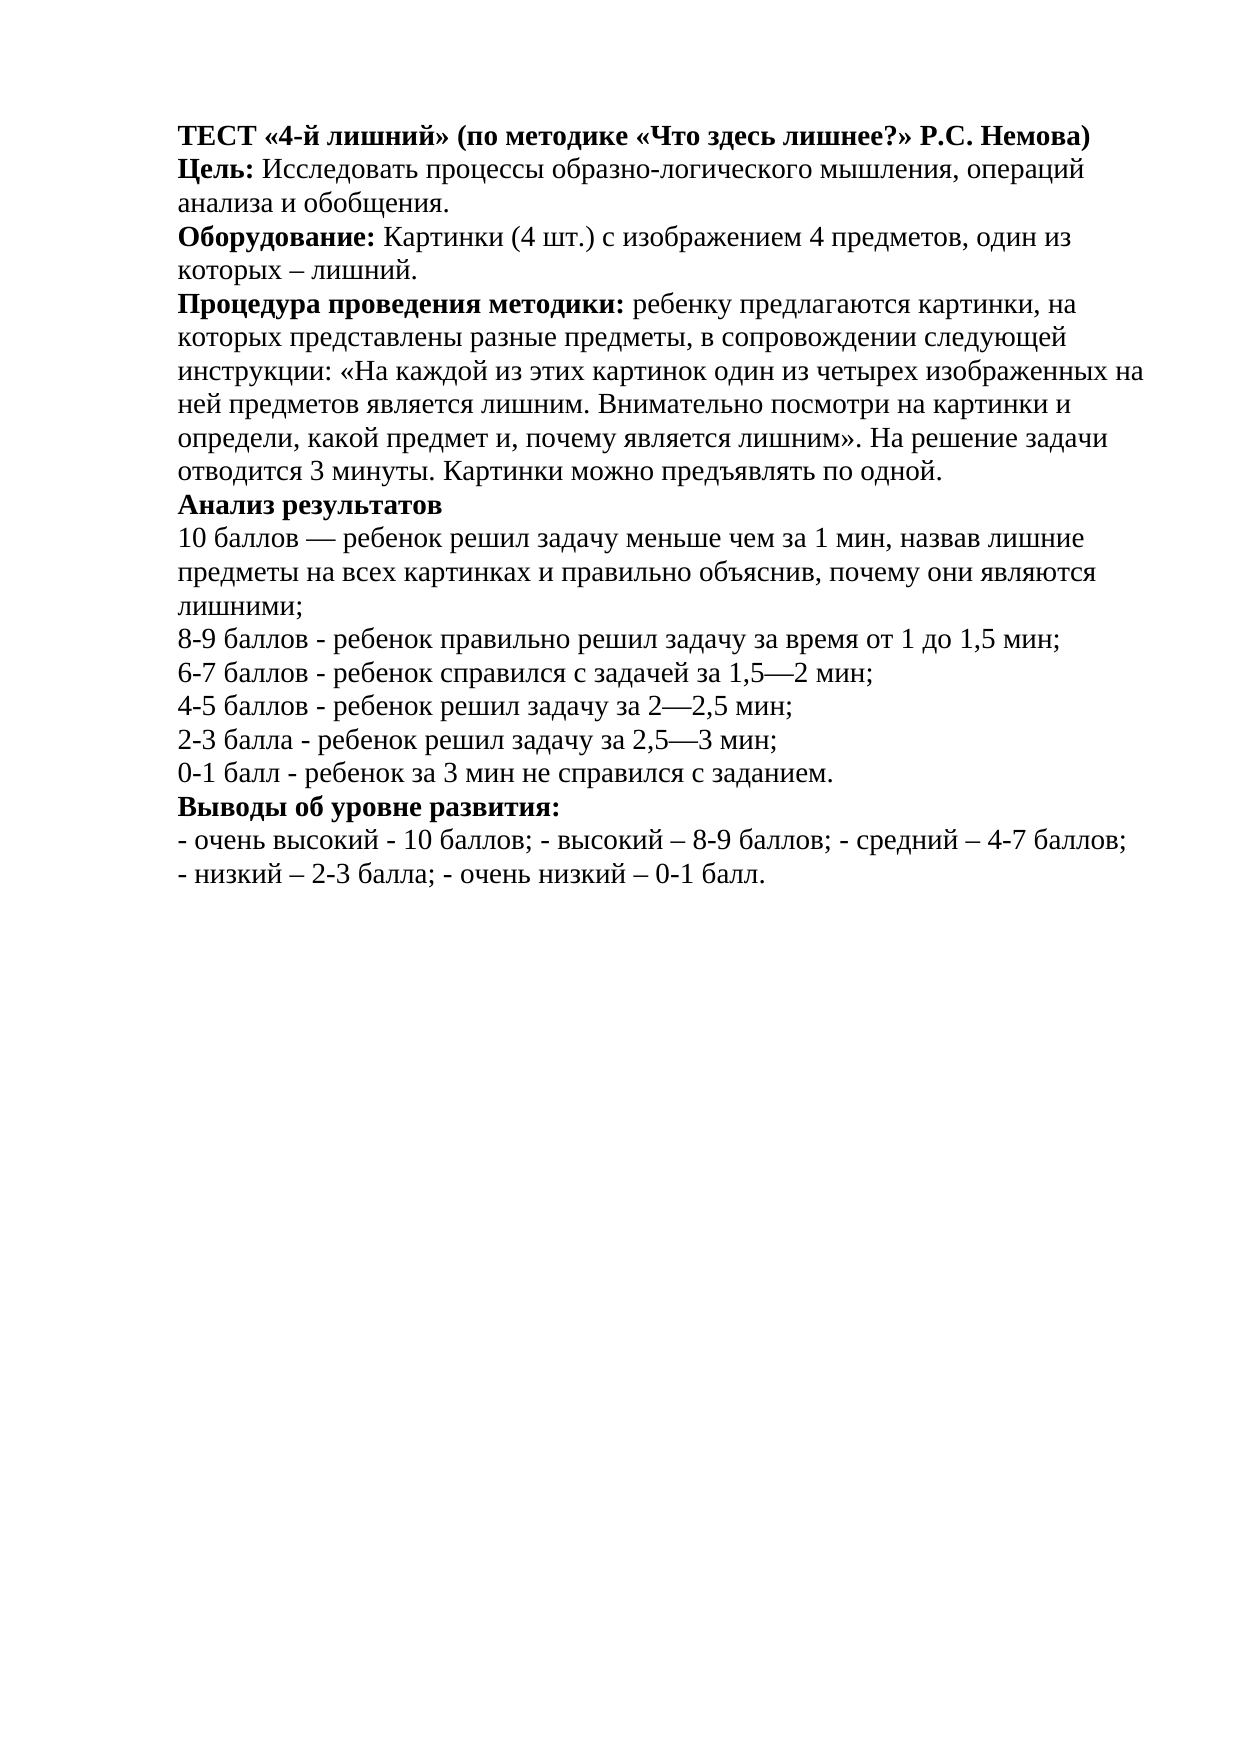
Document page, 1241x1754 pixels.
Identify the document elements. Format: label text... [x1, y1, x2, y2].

text Цель: Исследовать процессы образно-логического мышления, операций анализа и обобщения. [177, 152, 1152, 219]
text ТЕСТ «4-й лишний» (по методике «Что здесь лишнее?» Р.С. Немова) [177, 118, 1152, 152]
text - очень высокий - 10 баллов; - высокий – 8-9 баллов; - средний – 4-7 баллов; - низкий – 2-3 балла; - очень низкий – 0-1 балл. [177, 822, 1152, 889]
text 2-3 балла - ребенок решил задачу за 2,5—3 мин; [177, 722, 1152, 755]
text Процедура проведения методики: ребенку предлагаются картинки, на которых представлены разные предметы, в сопровождении следующей инструкции: «На каждой из этих картинок один из четырех изображенных на ней предметов является лишним. Внимательно посмотри на картинки и определи, какой предмет и, почему является лишним». На решение задачи отводится 3 минуты. Картинки можно предъявлять по одной. [177, 286, 1152, 487]
text 8-9 баллов - ребенок правильно решил задачу за время от 1 до 1,5 мин; [177, 621, 1152, 655]
text Выводы об уровне развития: [177, 789, 1152, 822]
text 10 баллов — ребенок решил задачу меньше чем за 1 мин, назвав лишние предметы на всех картинках и правильно объяснив, почему они являются лишними; [177, 521, 1152, 621]
text 0-1 балл - ребенок за 3 мин не справился с заданием. [177, 755, 1152, 789]
text 6-7 баллов - ребенок справился с задачей за 1,5—2 мин; [177, 655, 1152, 688]
text Оборудование: Картинки (4 шт.) с изображением 4 предметов, один из которых – лишний. [177, 219, 1152, 286]
text 4-5 баллов - ребенок решил задачу за 2—2,5 мин; [177, 688, 1152, 722]
text Анализ результатов [177, 487, 1152, 521]
